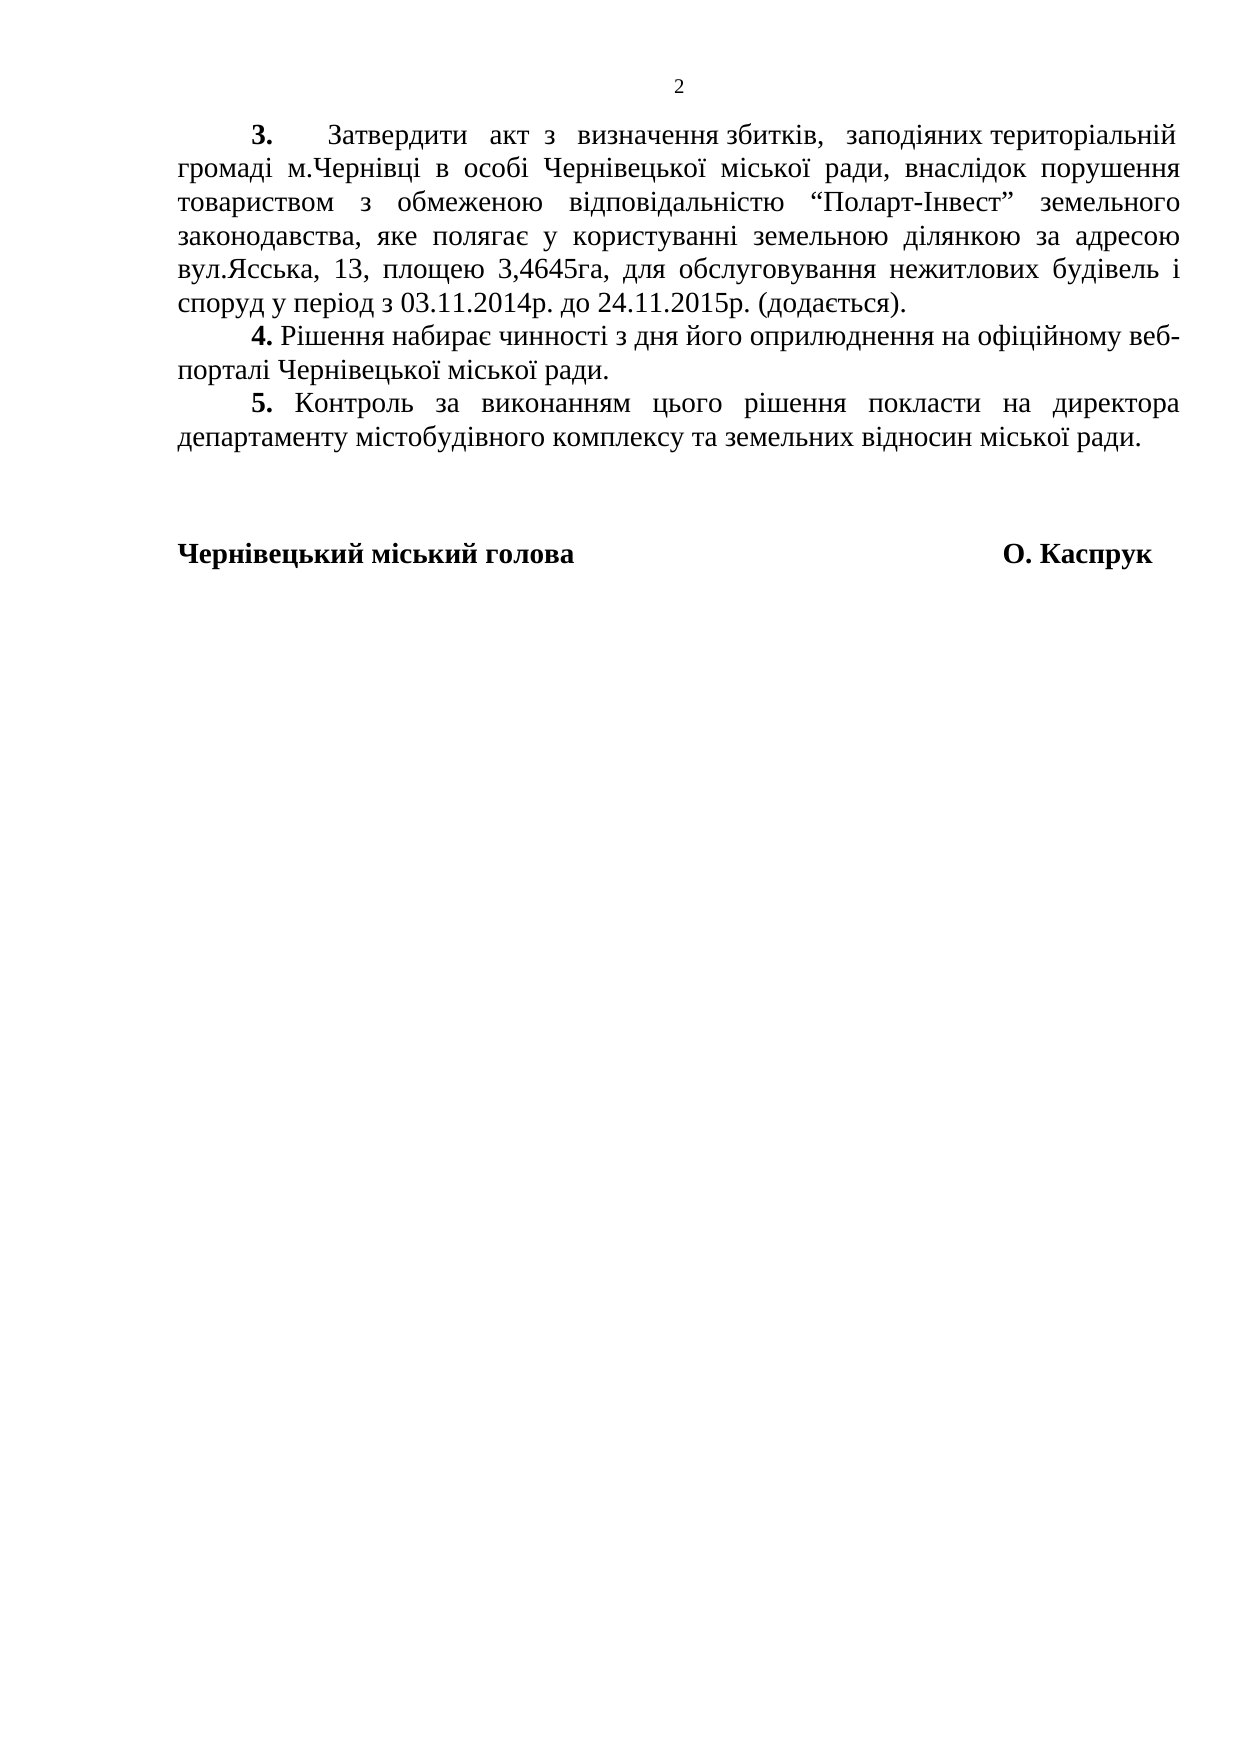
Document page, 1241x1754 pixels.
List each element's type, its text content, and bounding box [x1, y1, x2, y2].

text 5. Контроль за виконанням цього рішення покласти на директора департаменту містобудівного комплексу та земельних відносин міської ради. [177, 385, 1181, 452]
text Чернівецький міський голова О. Каспрук [177, 537, 1181, 570]
list Затвердити акт з визначення збитків, заподіяних територіальній [251, 117, 1181, 151]
text громаді м.Чернівці в особі Чернівецької міської ради, внаслідок порушення товариством з обмеженою відповідальністю “Поларт-Інвест” земельного законодавства, яке полягає у користуванні земельною ділянкою за адресою вул.Ясська, 13, площею 3,4645га, для обслуговування нежитлових будівель і споруд у період з 03.11.2014р. до 24.11.2015р. (додається). [177, 151, 1181, 318]
text 4. Рішення набирає чинності з дня його оприлюднення на офіційному веб-порталі Чернівецької міської ради. [177, 318, 1181, 385]
